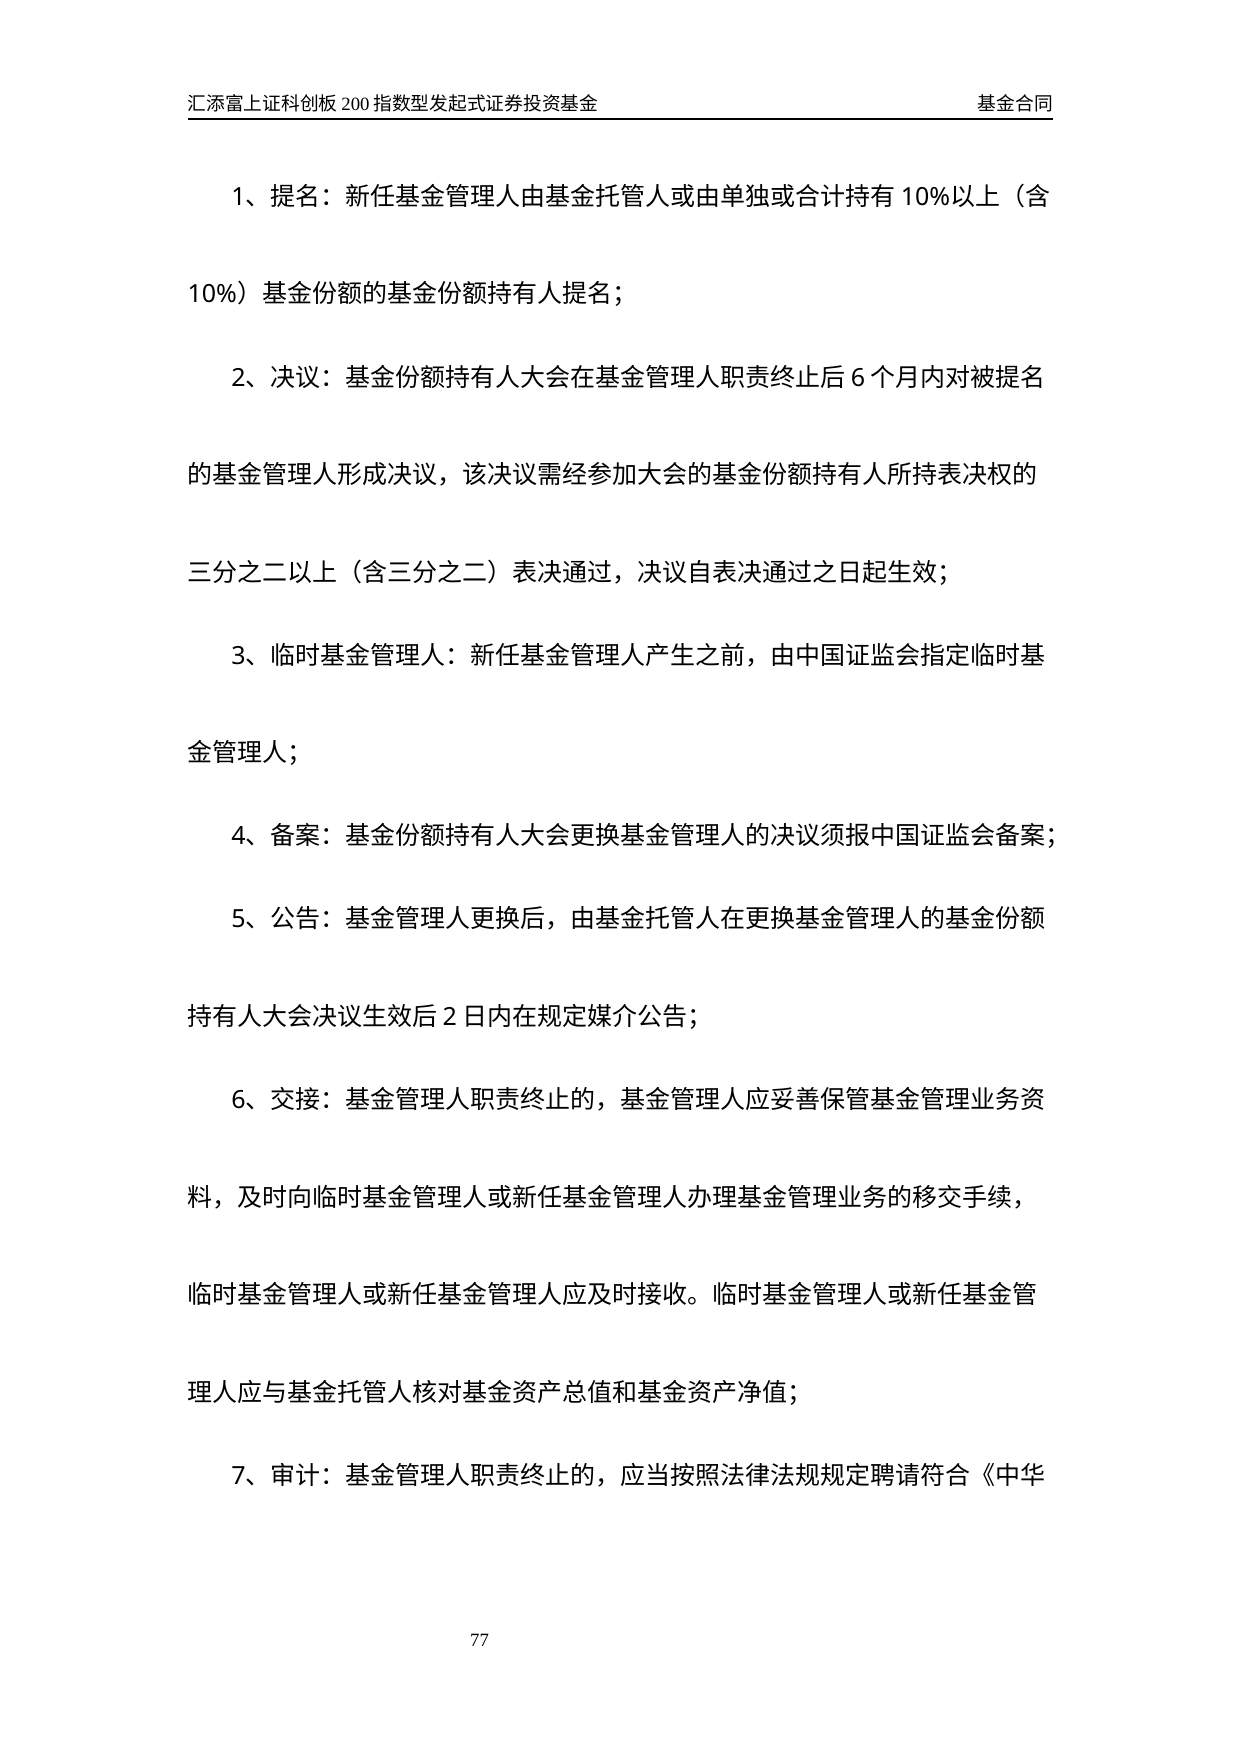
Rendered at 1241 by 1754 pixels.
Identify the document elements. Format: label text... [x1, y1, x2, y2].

text 5、公告：基金管理人更换后，由基金托管人在更换基金管理人的基金份额持有人大会决议生效后2日内在规定媒介公告； [187, 884, 1053, 1047]
text 2、决议：基金份额持有人大会在基金管理人职责终止后6个月内对被提名的基金管理人形成决议，该决议需经参加大会的基金份额持有人所持表决权的三分之二以上（含三分之二）表决通过，决议自表决通过之日起生效； [187, 343, 1053, 603]
text 3、临时基金管理人：新任基金管理人产生之前，由中国证监会指定临时基金管理人； [187, 621, 1053, 783]
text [187, 1441, 1053, 1506]
text 4、备案：基金份额持有人大会更换基金管理人的决议须报中国证监会备案； [187, 801, 1053, 866]
text 6、交接：基金管理人职责终止的，基金管理人应妥善保管基金管理业务资料，及时向临时基金管理人或新任基金管理人办理基金管理业务的移交手续，临时基金管理人或新任基金管理人应及时接收。临时基金管理人或新任基金管理人应与基金托管人核对基金资产总值和基金资产净值； [187, 1065, 1053, 1423]
text 1、提名：新任基金管理人由基金托管人或由单独或合计持有10%以上（含10%）基金份额的基金份额持有人提名； [187, 162, 1053, 324]
